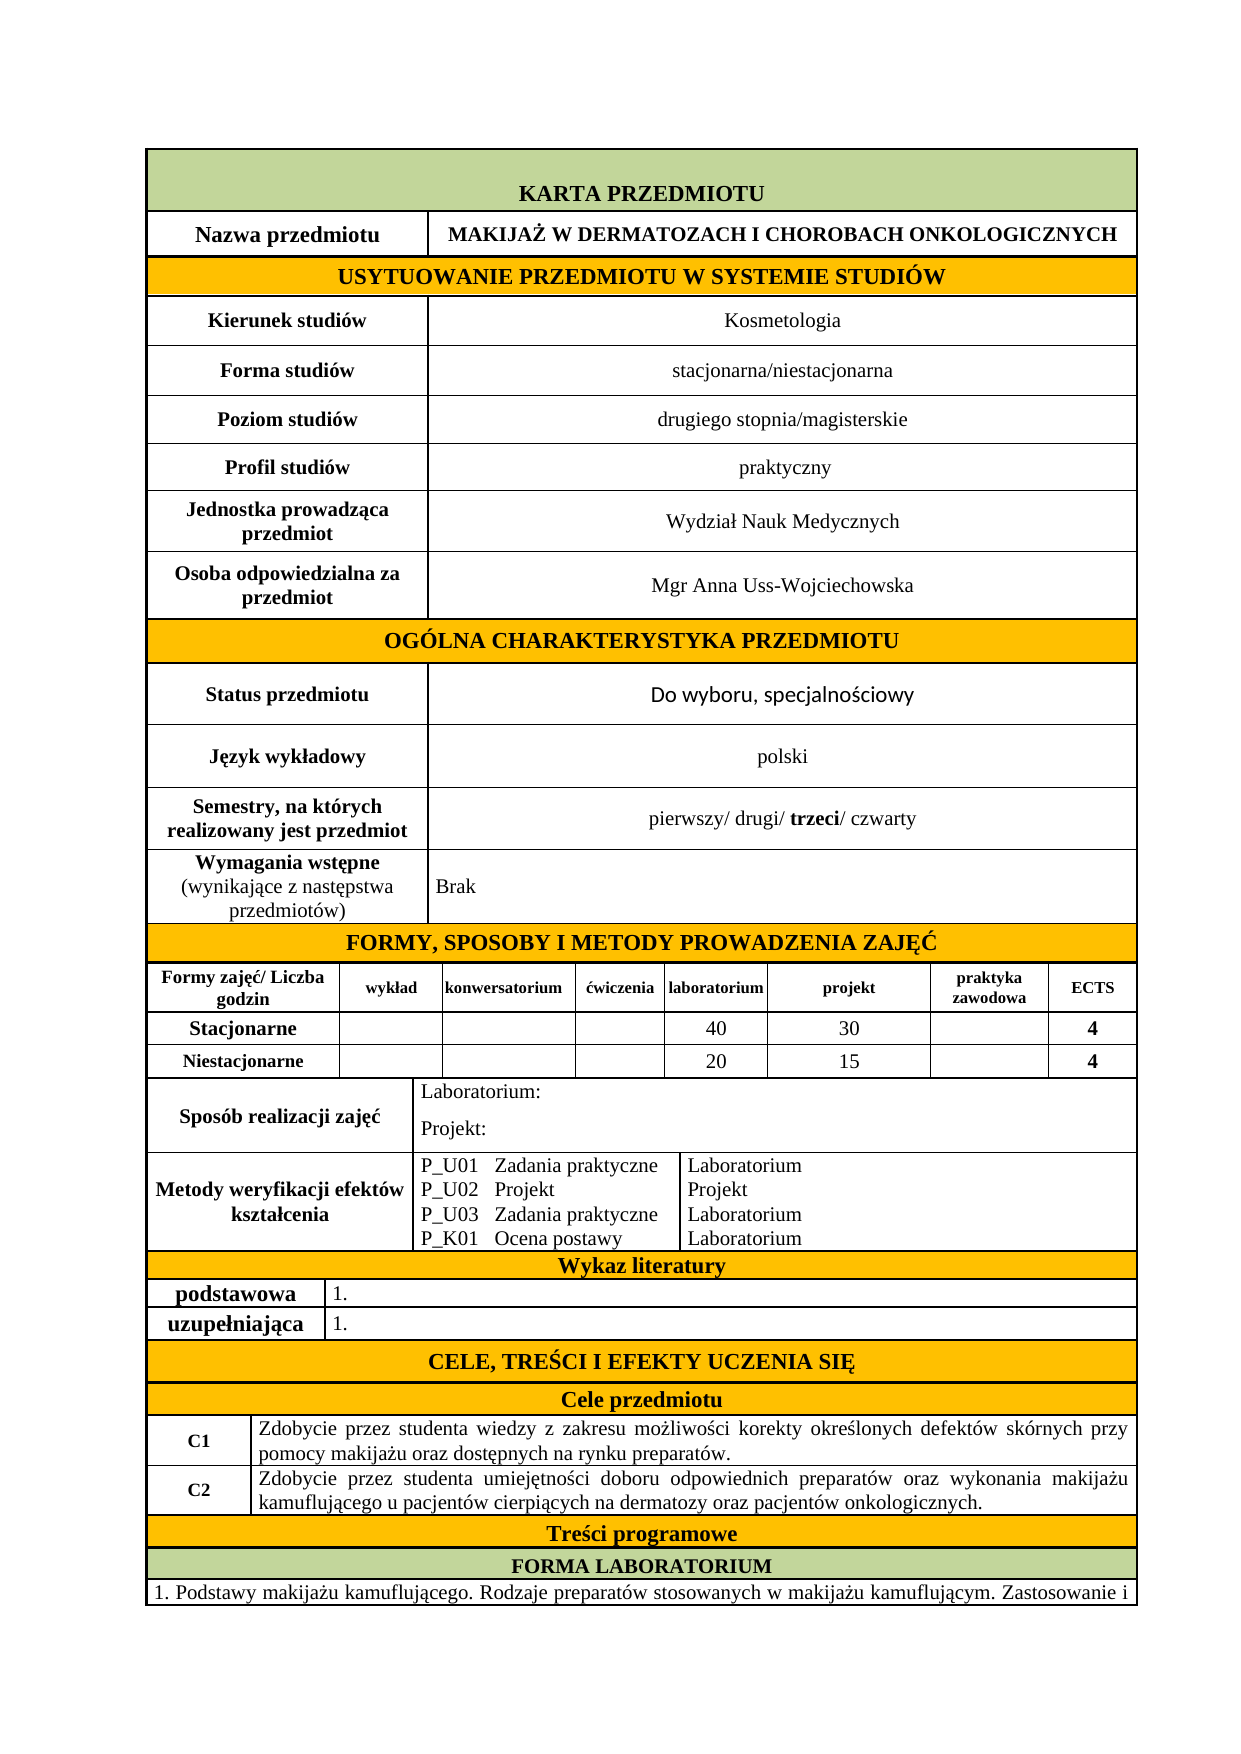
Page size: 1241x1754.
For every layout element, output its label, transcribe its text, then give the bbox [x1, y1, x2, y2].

table_cell P_U01 Zadania praktyczne P_U02 Projekt P_U03 Zadania praktyczne P_K01 Ocena postawy [414, 1153, 679, 1249]
table_cell uzupełniająca [148, 1308, 324, 1339]
table_cell [443, 1013, 575, 1044]
table_cell Formy zajęć/ Liczba godzin [148, 964, 339, 1011]
table_cell Kierunek studiów [148, 297, 427, 344]
table_cell [576, 1013, 664, 1044]
table_cell Metody weryfikacji efektów kształcenia [148, 1153, 412, 1249]
table_cell [340, 1013, 442, 1044]
table_cell wykład [340, 964, 442, 1011]
table_cell projekt [768, 964, 930, 1011]
table_cell podstawowa [148, 1280, 324, 1306]
table_cell ECTS [1049, 964, 1136, 1011]
table_cell USYTUOWANIE PRZEDMIOTU W SYSTEMIE STUDIÓW [148, 258, 1136, 294]
table_cell C2 [148, 1466, 250, 1514]
table_cell Semestry, na których realizowany jest przedmiot [148, 788, 427, 849]
table_cell Do wyboru, specjalnościowy [429, 664, 1136, 724]
table_cell praktyka zawodowa [931, 964, 1048, 1011]
table_cell Brak [429, 850, 1136, 922]
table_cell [148, 1580, 1136, 1604]
table_cell [326, 1280, 1136, 1306]
table_cell [340, 1045, 442, 1077]
table_cell Stacjonarne [148, 1013, 339, 1044]
table_cell konwersatorium [443, 964, 575, 1011]
table_cell MAKIJAŻ W DERMATOZACH I CHOROBACH ONKOLOGICZNYCH [429, 212, 1136, 255]
table_cell Osoba odpowiedzialna za przedmiot [148, 552, 427, 618]
table_cell [326, 1308, 1136, 1339]
table_cell Poziom studiów [148, 396, 427, 443]
table_cell Nazwa przedmiotu [148, 212, 427, 255]
table_cell [931, 1045, 1048, 1077]
table_cell OGÓLNA CHARAKTERYSTYKA PRZEDMIOTU [148, 620, 1136, 662]
table_cell Mgr Anna Uss-Wojciechowska [429, 552, 1136, 618]
table_cell Jednostka prowadząca przedmiot [148, 491, 427, 551]
table_cell [443, 1045, 575, 1077]
table_cell drugiego stopnia/magisterskie [429, 396, 1136, 443]
table_cell 4 [1049, 1045, 1136, 1077]
table_cell Niestacjonarne [148, 1045, 339, 1077]
table_cell praktyczny [429, 444, 1136, 490]
table_cell Wykaz literatury [148, 1252, 1136, 1278]
table_cell stacjonarna/niestacjonarna [429, 346, 1136, 394]
table_cell FORMA LABORATORIUM [148, 1549, 1136, 1578]
table_cell polski [429, 725, 1136, 787]
table_header KARTA PRZEDMIOTU [148, 150, 1136, 210]
table_cell [576, 1045, 664, 1077]
table_cell FORMY, SPOSOBY I METODY PROWADZENIA ZAJĘĆ [148, 924, 1136, 961]
table_cell 40 [665, 1013, 767, 1044]
table_cell Język wykładowy [148, 725, 427, 787]
table_cell 30 [768, 1013, 930, 1044]
table_cell Profil studiów [148, 444, 427, 490]
table_cell 15 [768, 1045, 930, 1077]
table_cell ćwiczenia [576, 964, 664, 1011]
table_cell C1 [148, 1416, 250, 1464]
table_cell Cele przedmiotu [148, 1384, 1136, 1414]
table_cell Laboratorium Projekt Laboratorium Laboratorium [681, 1153, 1136, 1249]
table_cell Treści programowe [148, 1516, 1136, 1546]
table_cell Zdobycie przez studenta wiedzy z zakresu możliwości korekty określonych defektów skórnych przy pomocy makijażu oraz dostępnych na rynku preparatów. [252, 1416, 1136, 1464]
table_cell Status przedmiotu [148, 664, 427, 724]
table_cell 4 [1049, 1013, 1136, 1044]
table_cell Wydział Nauk Medycznych [429, 491, 1136, 551]
table_cell Laboratorium: Projekt: [414, 1079, 1136, 1152]
table_cell CELE, TREŚCI I EFEKTY UCZENIA SIĘ [148, 1341, 1136, 1381]
table_cell pierwszy/ drugi/ trzeci/ czwarty [429, 788, 1136, 849]
table_cell laboratorium [665, 964, 767, 1011]
table_cell [931, 1013, 1048, 1044]
table_cell Sposób realizacji zajęć [148, 1079, 412, 1152]
table_cell 20 [665, 1045, 767, 1077]
table_cell Wymagania wstępne (wynikające z następstwa przedmiotów) [148, 850, 427, 922]
table_cell Zdobycie przez studenta umiejętności doboru odpowiednich preparatów oraz wykonania makijażu kamuflującego u pacjentów cierpiących na dermatozy oraz pacjentów onkologicznych. [252, 1466, 1136, 1514]
table_cell Forma studiów [148, 346, 427, 394]
table_cell Kosmetologia [429, 297, 1136, 344]
